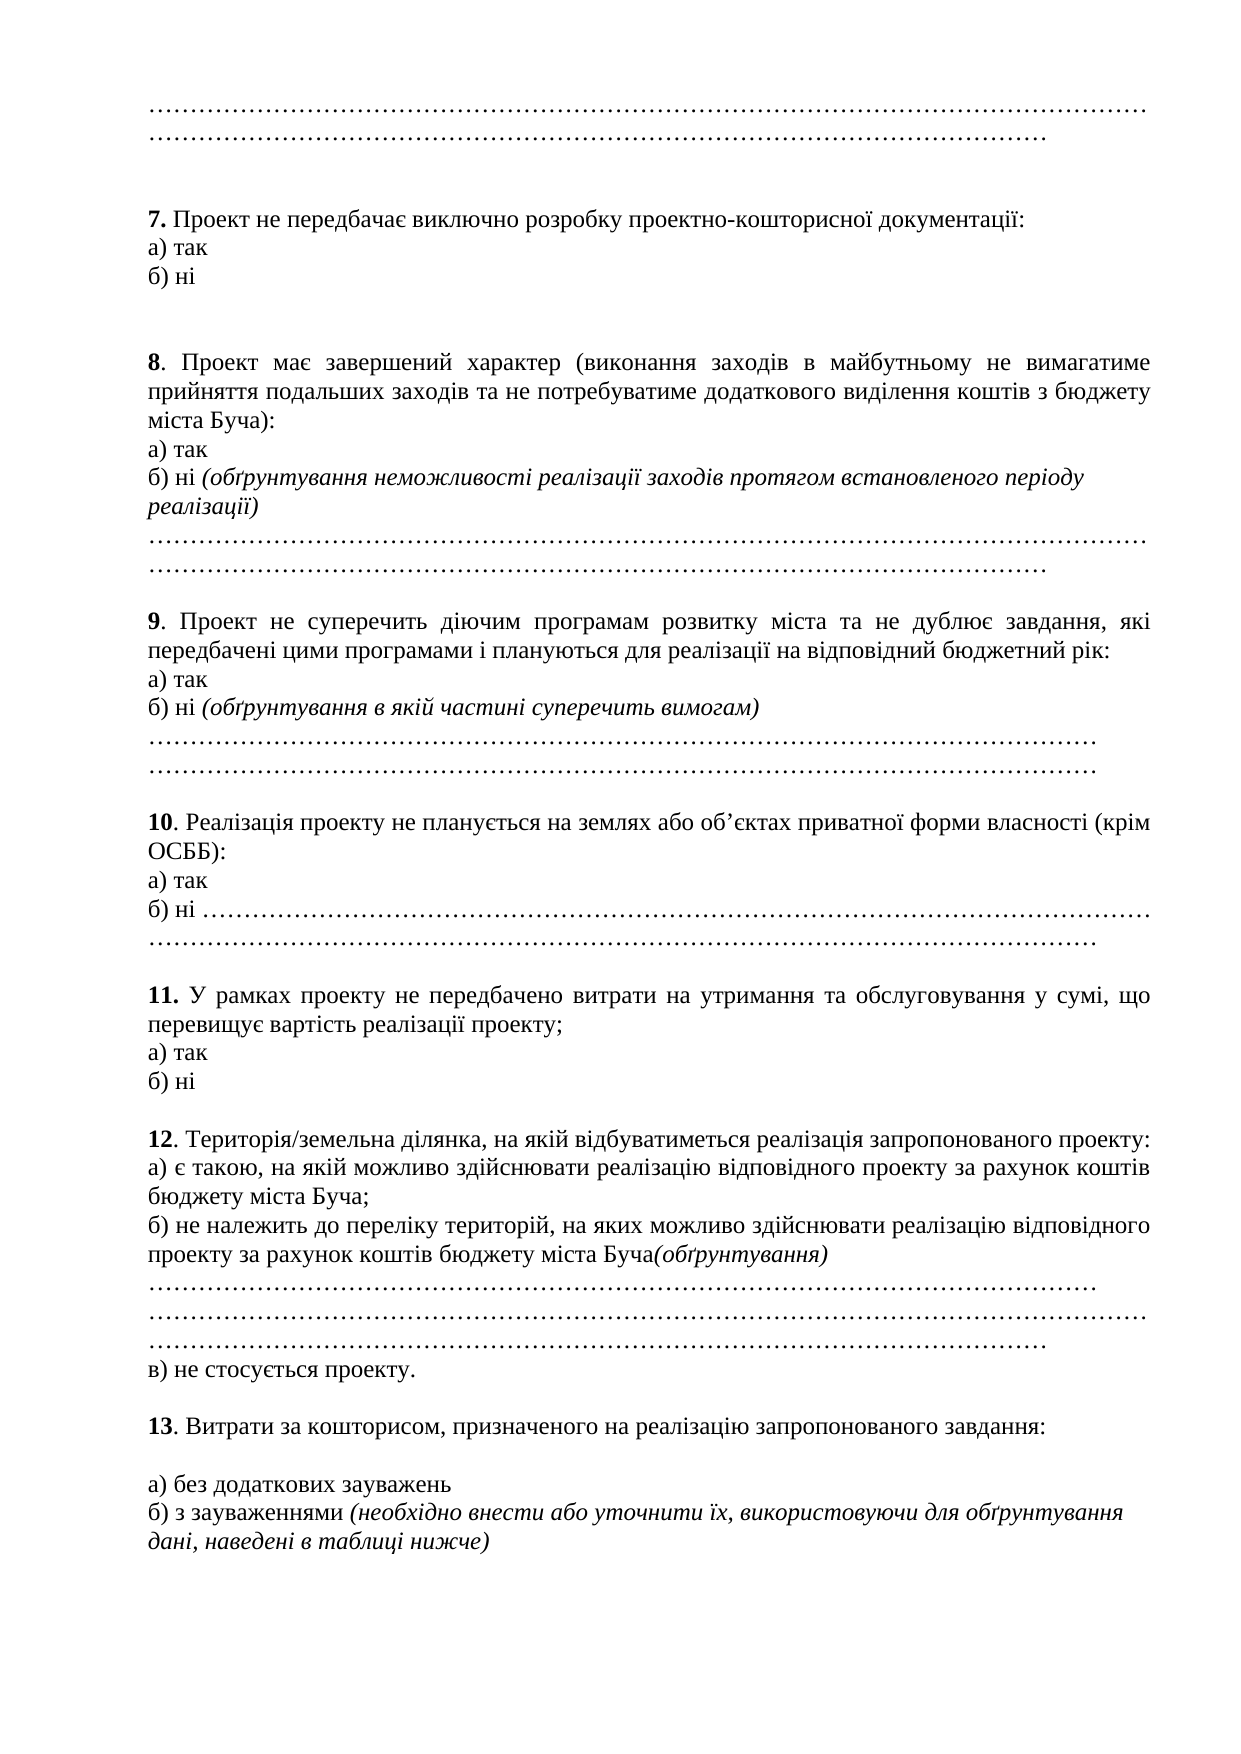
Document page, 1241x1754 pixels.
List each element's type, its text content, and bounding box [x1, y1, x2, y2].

text а) є такою, на якій можливо здійснювати реалізацію відповідного проекту за рахунок коштів бюджету міста Буча; [148, 1152, 1152, 1210]
text 8. Проект має завершений характер (виконання заходів в майбутньому не вимагатиме прийняття подальших заходів та не потребуватиме додаткового виділення коштів з бюджету міста Буча): [148, 347, 1152, 434]
text 11. У рамках проекту не передбачено витрати на утримання та обслуговування у сумі, що перевищує вартість реалізації проекту; [148, 980, 1152, 1037]
text б) не належить до переліку територій, на яких можливо здійснювати реалізацію відповідного проекту за рахунок коштів бюджету міста Буча(обґрунтування) [148, 1210, 1152, 1267]
text 10. Реалізація проекту не планується на землях або об’єктах приватної форми власності (крім ОСББ): [148, 807, 1152, 865]
text 12. Територія/земельна ділянка, на якій відбуватиметься реалізація запропонованого проекту: [148, 1124, 1152, 1152]
text ………………………………………………………………………………………………………………………………………………………………………………………………………… [148, 1296, 1152, 1354]
text а) так [148, 232, 1152, 261]
text б) ні [148, 1066, 1152, 1095]
text …………………………………………………………………………………………………… [148, 1267, 1152, 1296]
text 13. Витрати за кошторисом, призначеного на реалізацію запропонованого завдання: [148, 1411, 1152, 1440]
text в) не стосується проекту. [148, 1354, 1152, 1382]
text б) ні …………………………………………………………………………………………………… [148, 894, 1152, 922]
text …………………………………………………………………………………………………… [148, 750, 1152, 779]
text б) ні (обґрунтування неможливості реалізації заходів протягом встановленого періоду реалізації) ………………………………………………………………………………………………………………………………………………………………………………………………………… [148, 462, 1152, 577]
text 9. Проект не суперечить діючим програмам розвитку міста та не дублює завдання, які передбачені цими програмами і плануються для реалізації на відповідний бюджетний рік: [148, 606, 1152, 664]
text а) так [148, 1037, 1152, 1066]
text а) без додаткових зауважень [148, 1469, 1152, 1497]
text б) ні [148, 261, 1152, 290]
text б) з зауваженнями (необхідно внести або уточнити їх, використовуючи для обґрунтування дані, наведені в таблиці нижче) [148, 1497, 1152, 1555]
text а) так [148, 865, 1152, 894]
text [148, 89, 1152, 146]
text б) ні (обґрунтування в якій частині суперечить вимогам) …………………………………………………………………………………………………… [148, 692, 1152, 750]
text а) так [148, 434, 1152, 462]
text 7. Проект не передбачає виключно розробку проектно-кошторисної документації: [148, 204, 1152, 232]
text а) так [148, 664, 1152, 692]
text …………………………………………………………………………………………………… [148, 922, 1152, 951]
